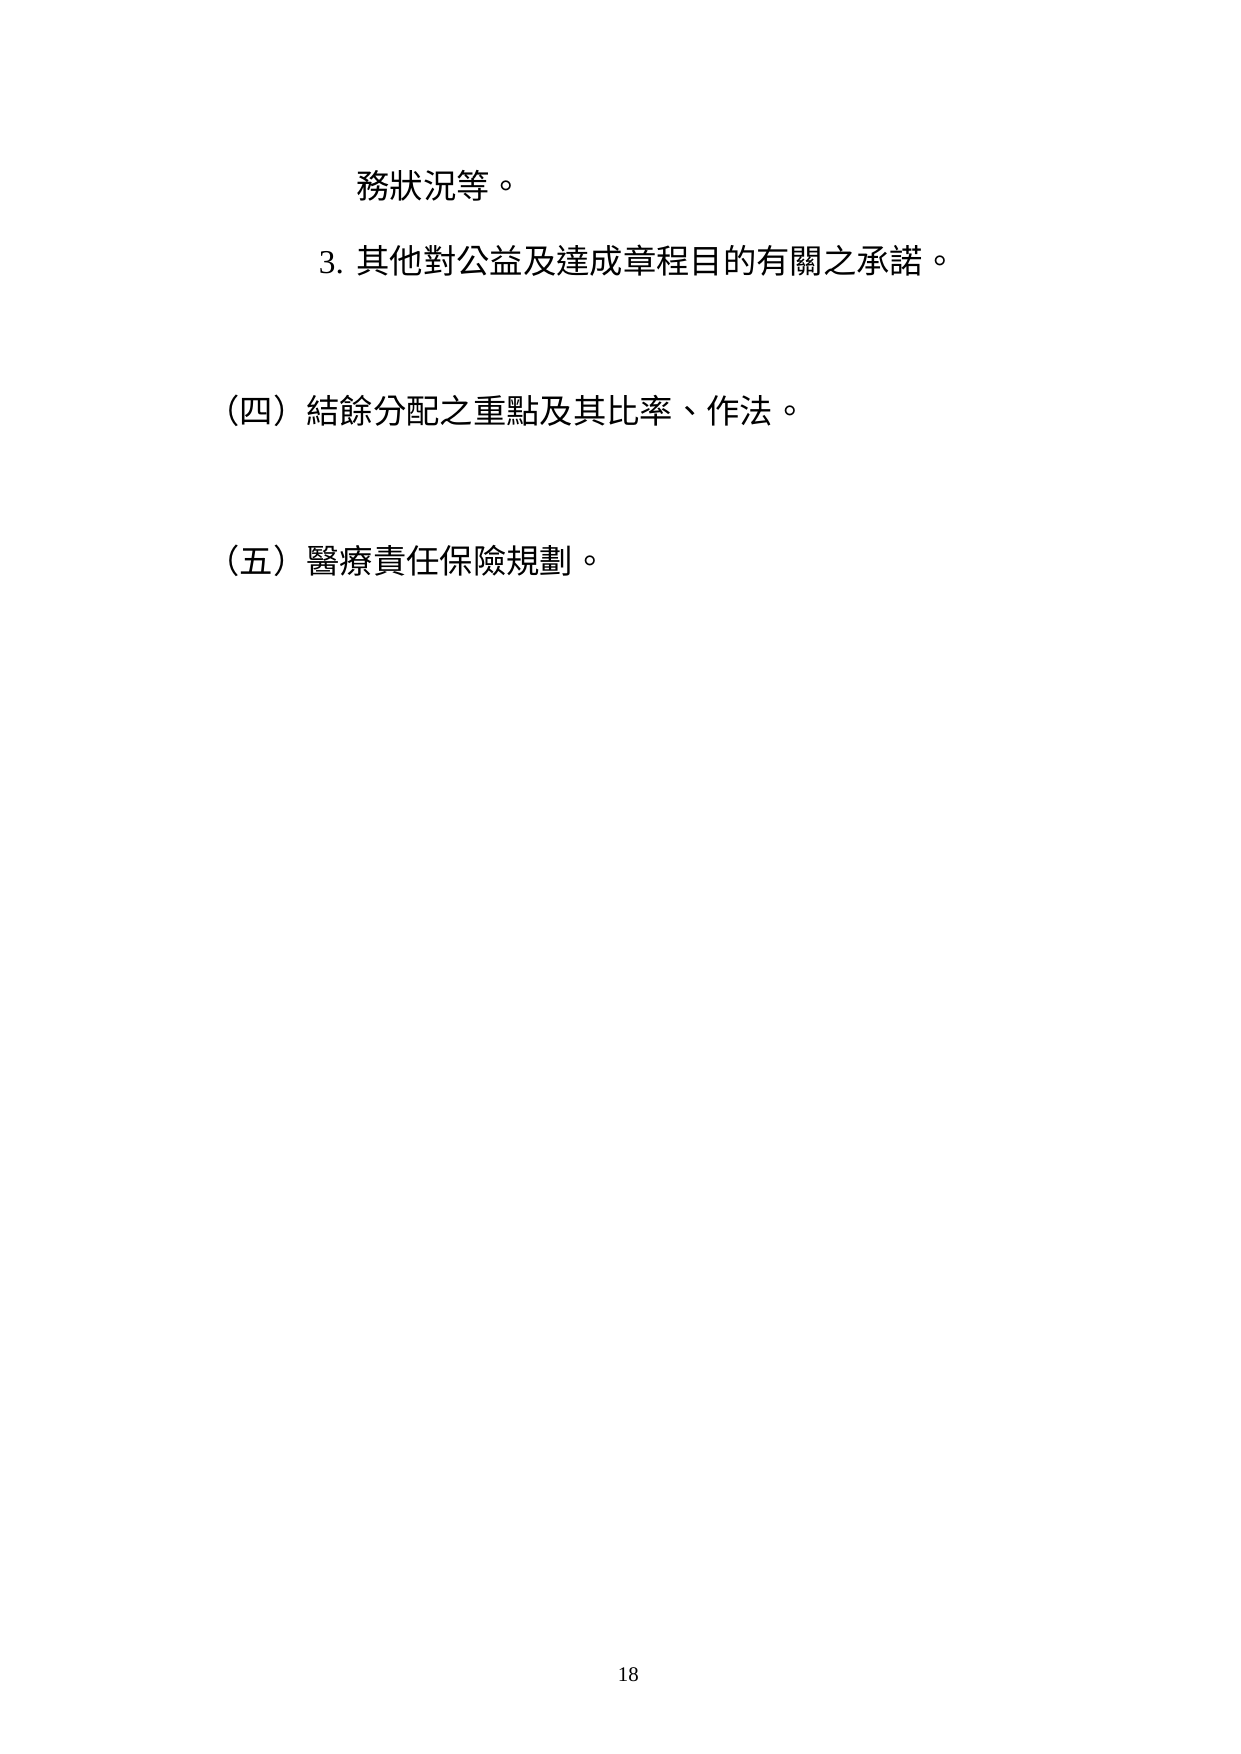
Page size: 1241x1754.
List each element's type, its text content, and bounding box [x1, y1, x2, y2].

text （四）結餘分配之重點及其比率、作法。 [206, 371, 1125, 446]
text （五）醫療責任保險規劃。 [206, 521, 1125, 596]
list 其他對公益及達成章程目的有關之承諾。 [319, 221, 1125, 296]
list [319, 146, 1125, 221]
